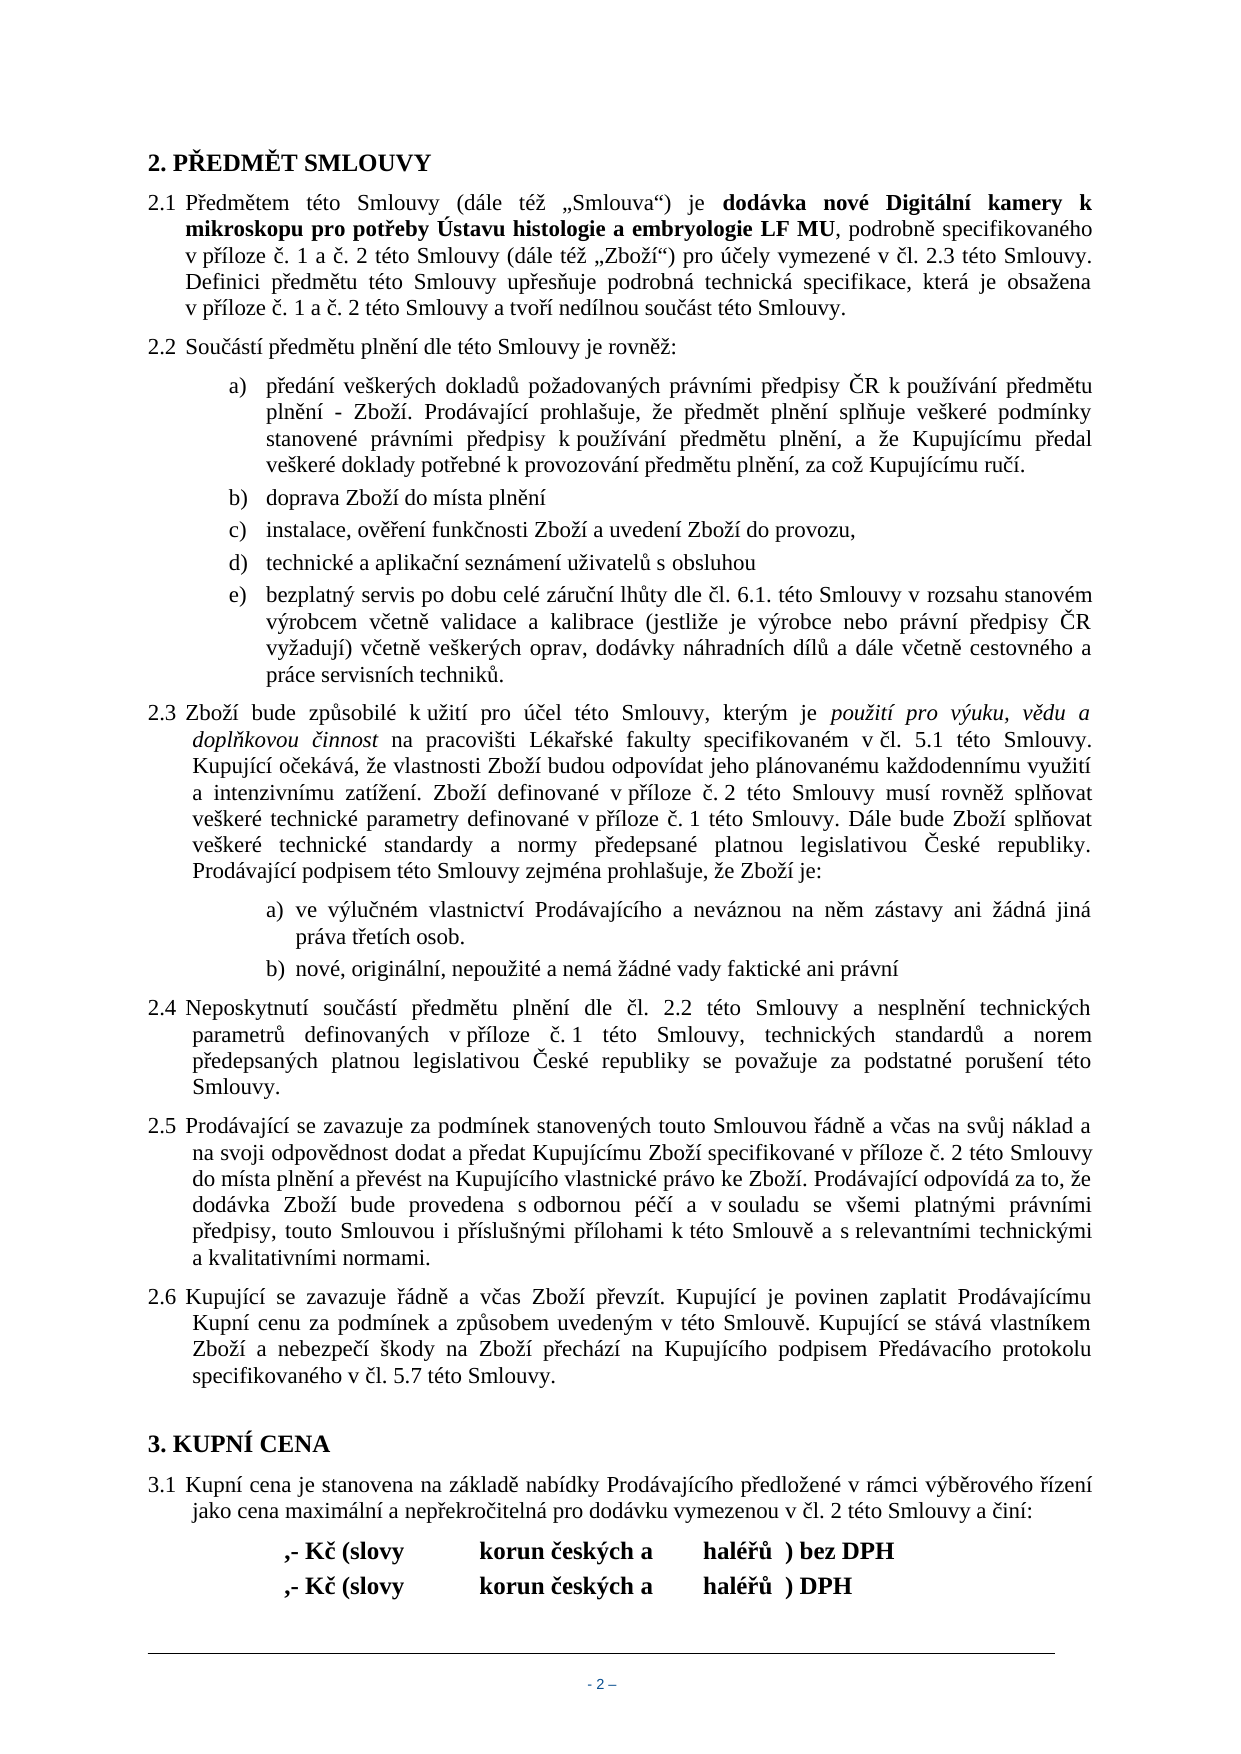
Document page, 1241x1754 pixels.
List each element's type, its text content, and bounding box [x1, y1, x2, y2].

list technické a aplikační seznámení uživatelů s obsluhou [229, 549, 1093, 575]
list Kupní cena je stanovena na základě nabídky Prodávajícího předložené v rámci výběrového řízení jako cena maximální a nepřekročitelná pro dodávku vymezenou v čl. 2 této Smlouvy a činí: [148, 1471, 1093, 1523]
text ,- Kč (slovy korun českých a haléřů ) bez DPH [222, 1536, 1093, 1565]
list doprava Zboží do místa plnění [229, 484, 1093, 510]
list ve výlučném vlastnictví Prodávajícího a neváznou na něm zástavy ani žádná jiná práva třetích osob. [266, 896, 1093, 949]
list Součástí předmětu plnění dle této Smlouvy je rovněž: [148, 333, 1093, 359]
text 2. PŘEDMĚT SMLOUVY [148, 148, 1093, 176]
list Kupující se zavazuje řádně a včas Zboží převzít. Kupující je povinen zaplatit Prodávajícímu Kupní cenu za podmínek a způsobem uvedeným v této Smlouvě. Kupující se stává vlastníkem Zboží a nebezpečí škody na Zboží přechází na Kupujícího podpisem Předávacího protokolu specifikovaného v čl. 5.7 této Smlouvy. [148, 1283, 1093, 1388]
list bezplatný servis po dobu celé záruční lhůty dle čl. 6.1. této Smlouvy v rozsahu stanovém výrobcem včetně validace a kalibrace (jestliže je výrobce nebo právní předpisy ČR vyžadují) včetně veškerých oprav, dodávky náhradních dílů a dále včetně cestovného a práce servisních techniků. [229, 582, 1093, 687]
list předání veškerých dokladů požadovaných právními předpisy ČR k používání předmětu plnění - Zboží. Prodávající prohlašuje, že předmět plnění splňuje veškeré podmínky stanovené právními předpisy k používání předmětu plnění, a že Kupujícímu předal veškeré doklady potřebné k provozování předmětu plnění, za což Kupujícímu ručí. [229, 372, 1093, 477]
list Předmětem této Smlouvy (dále též „Smlouva“) je dodávka nové Digitální kamery k mikroskopu pro potřeby Ústavu histologie a embryologie LF MU, podrobně specifikovaného v příloze č. č. 2 této Smlouvy (dále též „Zboží“) pro účely vymezené v čl. 2.3 této Smlouvy. Definici předmětu této Smlouvy upřesňuje podrobná technická specifikace, která je obsažena v příloze č. 1 a č. 2 této Smlouvy a tvoří nedílnou součást této Smlouvy. [148, 189, 1093, 321]
list nové, originální, nepoužité a nemá žádné vady faktické ani právní [266, 955, 1093, 982]
list instalace, ověření funkčnosti Zboží a uvedení Zboží do provozu, [229, 516, 1093, 543]
list Zboží bude způsobilé k užití pro účel této Smlouvy, kterým je použití pro výuku, vědu a doplňkovou činnost na pracovišti Lékařské fakulty specifikovaném v čl. 5.1 této Smlouvy. Kupující očekává, že vlastnosti Zboží budou odpovídat jeho plánovanému každodennímu využití a intenzivnímu zatížení. Zboží definované v příloze č. 2 této Smlouvy musí rovněž splňovat veškeré technické parametry definované v příloze č. 1 této Smlouvy. Dále bude Zboží splňovat veškeré technické standardy a normy předepsané platnou legislativou České republiky. Prodávající podpisem této Smlouvy zejména prohlašuje, že Zboží je: [148, 699, 1093, 884]
list Prodávající se zavazuje za podmínek stanovených touto Smlouvou řádně a včas na svůj náklad a na svoji odpovědnost dodat a předat Kupujícímu Zboží specifikované v příloze č. 2 této Smlouvy do místa plnění a převést na Kupujícího vlastnické právo ke Zboží. Prodávající odpovídá za to, že dodávka Zboží bude provedena s odbornou péčí a v souladu se všemi platnými právními předpisy, touto Smlouvou i příslušnými přílohami k této Smlouvě a s relevantními technickými a kvalitativními normami. [148, 1112, 1093, 1270]
list Neposkytnutí součástí předmětu plnění dle čl. 2.2 této Smlouvy a nesplnění technických parametrů definovaných v příloze č. 1 této Smlouvy, technických standardů a norem předepsaných platnou legislativou České republiky se považuje za podstatné porušení této Smlouvy. [148, 994, 1093, 1100]
text 3. KUPNÍ CENA [148, 1429, 1093, 1458]
text ,- Kč (slovy korun českých a haléřů ) DPH [222, 1571, 1093, 1600]
